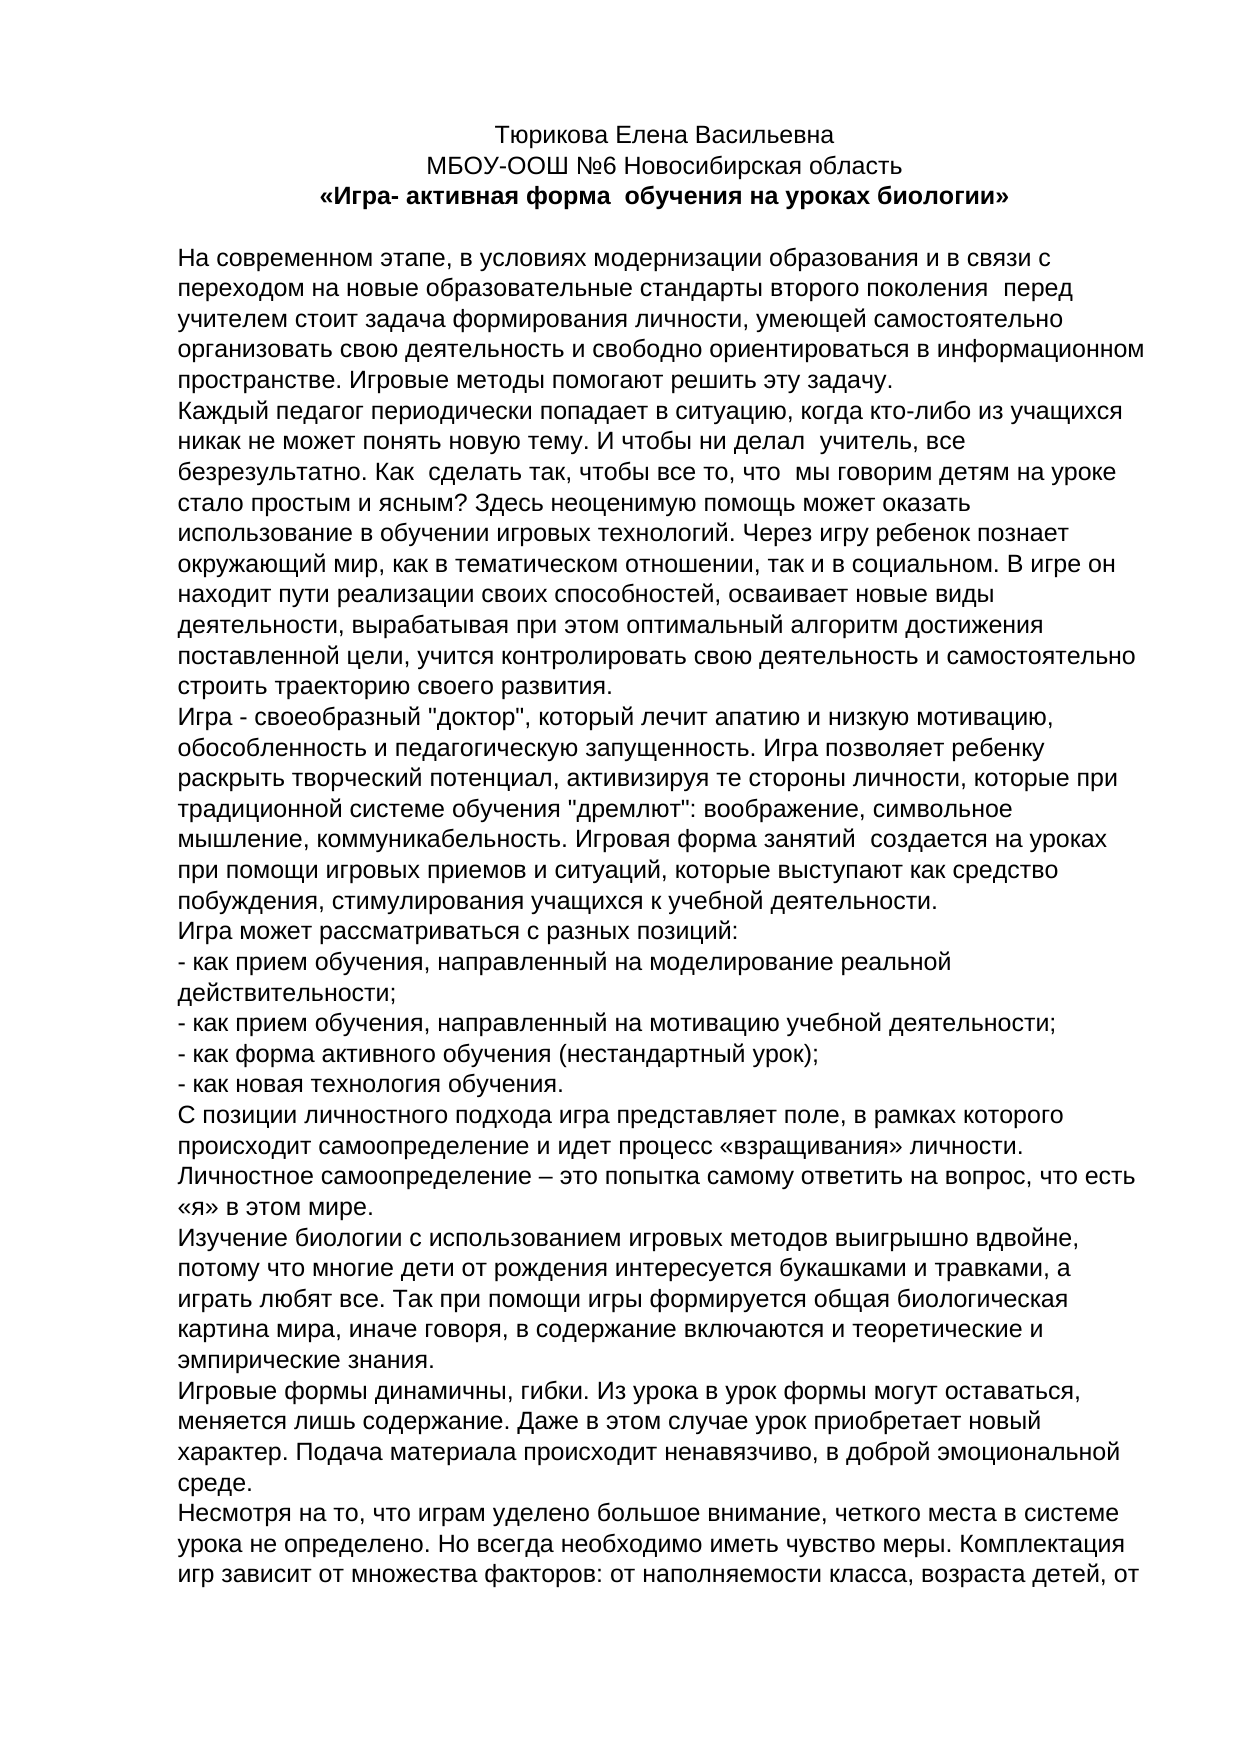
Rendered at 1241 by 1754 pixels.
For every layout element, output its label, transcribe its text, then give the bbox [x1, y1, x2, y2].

text - как прием обучения, направленный на мотивацию учебной деятельности; [177, 1006, 1152, 1037]
text Каждый педагог периодически попадает в ситуацию, когда кто-либо из учащихся никак не может понять новую тему. И чтобы ни делал учитель, все безрезультатно. Как сделать так, чтобы все то, что мы говорим детям на уроке стало простым и ясным? Здесь неоценимую помощь может оказать использование в обучении игровых технологий. Через игру ребенок познает окружающий мир, как в тематическом отношении, так и в социальном. В игре он находит пути реализации своих способностей, осваивает новые виды деятельности, вырабатывая при этом оптимальный алгоритм достижения поставленной цели, учится контролировать свою деятельность и самостоятельно строить траекторию своего развития. [177, 394, 1152, 700]
text Игра - своеобразный "доктор", который лечит апатию и низкую мотивацию, обособленность и педагогическую запущенность. Игра позволяет ребенку раскрыть творческий потенциал, активизируя те стороны личности, которые при традиционной системе обучения "дремлют": воображение, символьное мышление, коммуникабельность. Игровая форма занятий создается на уроках при помощи игровых приемов и ситуаций, которые выступают как средство побуждения, стимулирования учащихся к учебной деятельности. [177, 700, 1152, 914]
text МБОУ-ООШ №6 Новосибирская область [177, 149, 1152, 179]
text Тюрикова Елена Васильевна [177, 118, 1152, 149]
text С позиции личностного подхода игра представляет поле, в рамках которого происходит самоопределение и идет процесс «взращивания» личности. Личностное самоопределение – это попытка самому ответить на вопрос, что есть «я» в этом мире. [177, 1098, 1152, 1221]
text Игровые формы динамичны, гибки. Из урока в урок формы могут оставаться, меняется лишь содержание. Даже в этом случае урок приобретает новый характер. Подача материала происходит ненавязчиво, в доброй эмоциональной среде. [177, 1374, 1152, 1496]
text - как прием обучения, направленный на моделирование реальной действительности; [177, 945, 1152, 1006]
text На современном этапе, в условиях модернизации образования и в связи с переходом на новые образовательные стандарты второго поколения перед учителем стоит задача формирования личности, умеющей самостоятельно организовать свою деятельность и свободно ориентироваться в информационном пространстве. Игровые методы помогают решить эту задачу. [177, 241, 1152, 394]
text - как форма активного обучения (нестандартный урок); [177, 1037, 1152, 1067]
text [177, 1496, 1152, 1588]
text - как новая технология обучения. [177, 1067, 1152, 1098]
text Изучение биологии с использованием игровых методов выигрышно вдвойне, потому что многие дети от рождения интересуется букашками и травками, а играть любят все. Так при помощи игры формируется общая биологическая картина мира, иначе говоря, в содержание включаются и теоретические и эмпирические знания. [177, 1221, 1152, 1374]
text Игра может рассматриваться с разных позиций: [177, 914, 1152, 945]
text «Игра- активная форма обучения на уроках биологии» [177, 179, 1152, 210]
